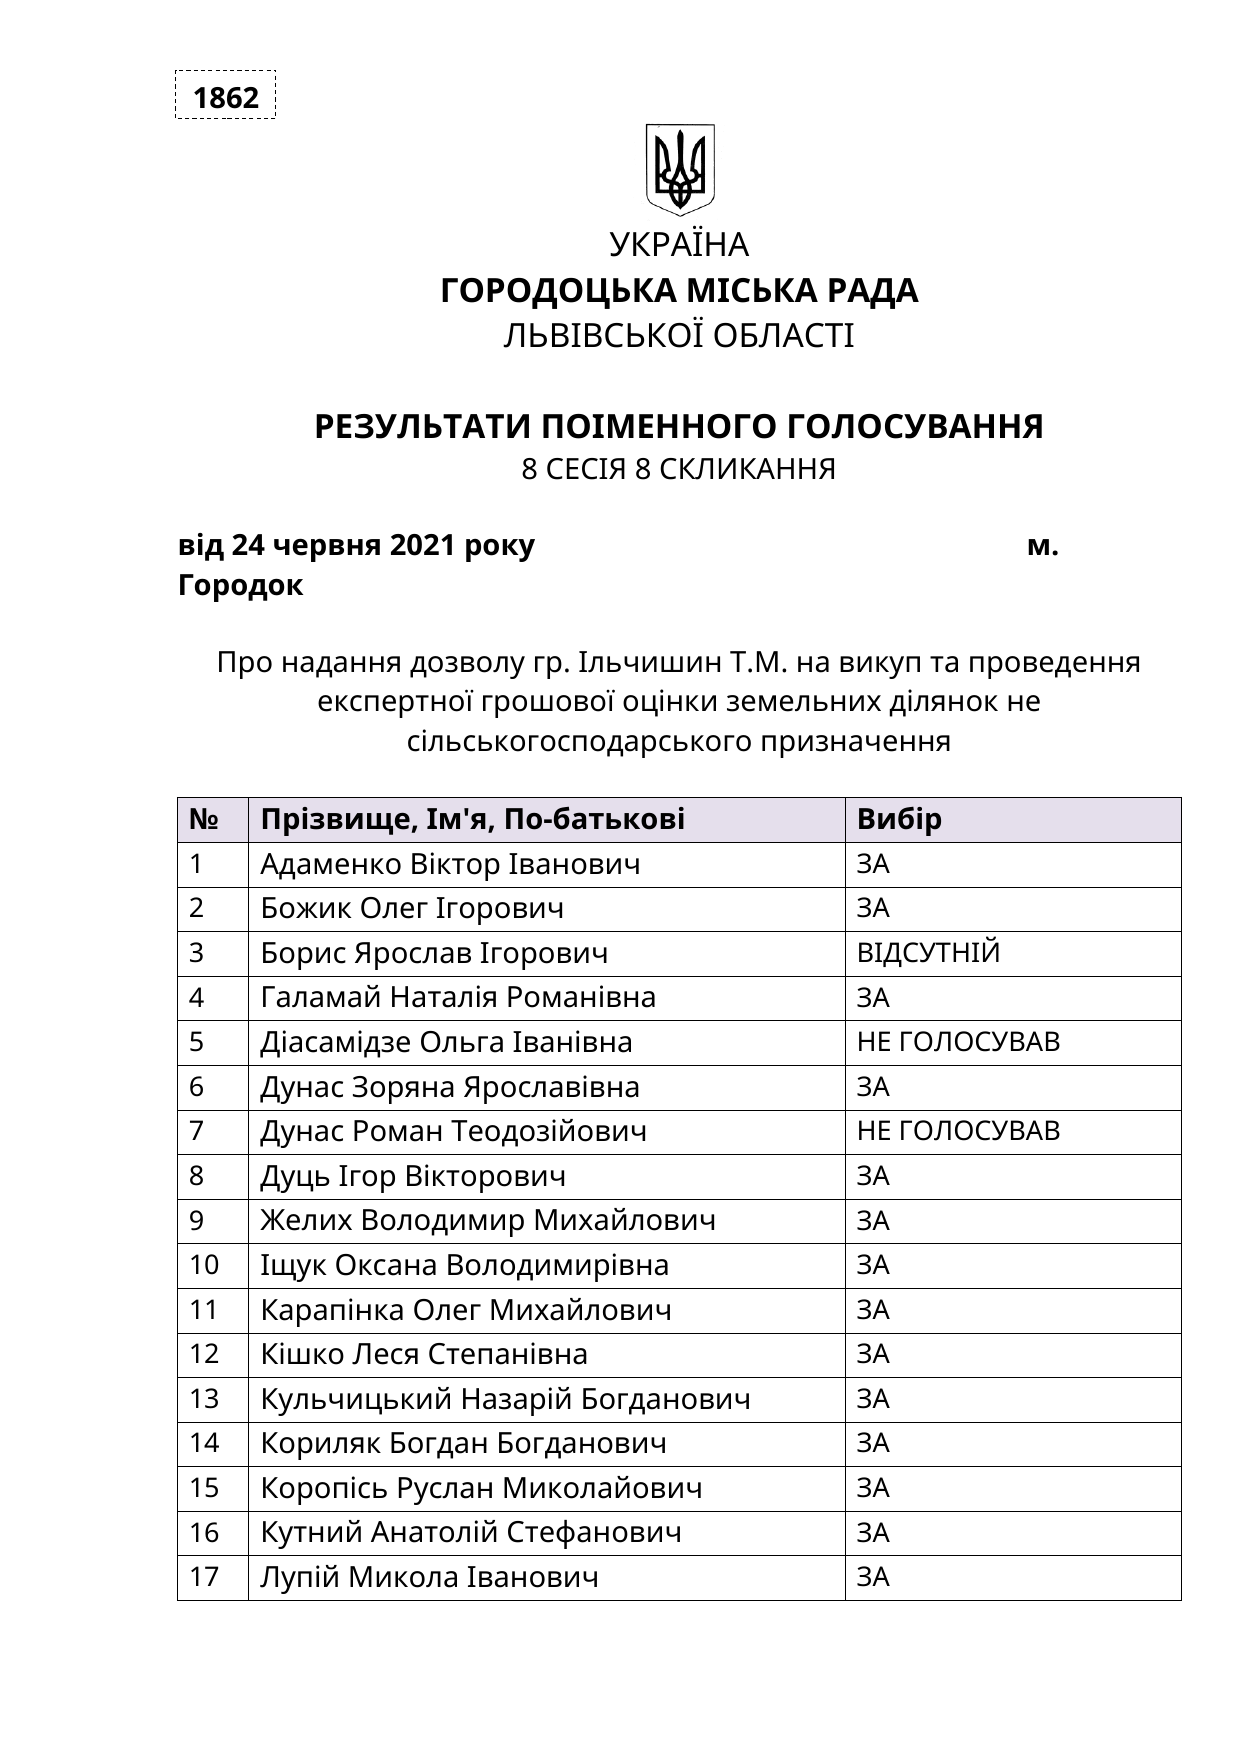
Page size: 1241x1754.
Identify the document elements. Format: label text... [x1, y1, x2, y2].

table_header № [178, 798, 248, 842]
table_cell 13 [178, 1378, 248, 1422]
table_cell ЗА [846, 1467, 1181, 1511]
table_cell 14 [178, 1423, 248, 1466]
text ЛЬВІВСЬКОЇ ОБЛАСТІ [177, 312, 1181, 357]
table_cell ЗА [846, 1155, 1181, 1199]
table_cell 2 [178, 888, 248, 931]
table_cell Коропісь Руслан Миколайович [249, 1467, 845, 1511]
table_cell Лупій Микола Іванович [249, 1556, 845, 1600]
table_cell Кішко Леся Степанівна [249, 1334, 845, 1377]
table_cell Дунас Зоряна Ярославівна [249, 1066, 845, 1109]
table_cell Іщук Оксана Володимирівна [249, 1244, 845, 1288]
table_cell 10 [178, 1244, 248, 1288]
table_cell Кориляк Богдан Богданович [249, 1423, 845, 1466]
table_cell 1 [178, 843, 248, 887]
table_cell ЗА [846, 977, 1181, 1020]
table_cell ЗА [846, 843, 1181, 887]
table_cell ЗА [846, 888, 1181, 931]
table_cell Карапінка Олег Михайлович [249, 1289, 845, 1332]
table_cell 16 [178, 1512, 248, 1555]
table_cell ЗА [846, 1244, 1181, 1288]
text РЕЗУЛЬТАТИ ПОІМЕННОГО ГОЛОСУВАННЯ [177, 403, 1181, 448]
table_header Прізвище, Ім'я, По-батькові [249, 798, 845, 842]
table_cell НЕ ГОЛОСУВАВ [846, 1021, 1181, 1065]
table_cell Діасамідзе Ольга Іванівна [249, 1021, 845, 1065]
table_cell Галамай Наталія Романівна [249, 977, 845, 1020]
table_cell 3 [178, 932, 248, 976]
table_cell 8 [178, 1155, 248, 1199]
table_cell Божик Олег Ігорович [249, 888, 845, 931]
text 8 СЕСІЯ 8 СКЛИКАННЯ [177, 448, 1181, 488]
table_cell 4 [178, 977, 248, 1020]
table_cell Желих Володимир Михайлович [249, 1200, 845, 1243]
table_cell Борис Ярослав Ігорович [249, 932, 845, 976]
text ГОРОДОЦЬКА МІСЬКА РАДА [177, 266, 1181, 312]
table_cell ЗА [846, 1556, 1181, 1600]
picture [633, 118, 726, 221]
table_cell 9 [178, 1200, 248, 1243]
table_cell ЗА [846, 1334, 1181, 1377]
table_cell 15 [178, 1467, 248, 1511]
table_cell 11 [178, 1289, 248, 1332]
table_cell Адаменко Віктор Іванович [249, 843, 845, 887]
table_cell Кульчицький Назарій Богданович [249, 1378, 845, 1422]
table_cell ЗА [846, 1289, 1181, 1332]
text від 24 червня 2021 року м. Городок [177, 525, 1181, 604]
table_cell НЕ ГОЛОСУВАВ [846, 1111, 1181, 1154]
table_cell ВІДСУТНІЙ [846, 932, 1181, 976]
table_cell ЗА [846, 1200, 1181, 1243]
table_cell Кутний Анатолій Стефанович [249, 1512, 845, 1555]
table_header Вибір [846, 798, 1181, 842]
table_cell ЗА [846, 1512, 1181, 1555]
table_cell Дуць Ігор Вікторович [249, 1155, 845, 1199]
table_cell ЗА [846, 1378, 1181, 1422]
table_cell 17 [178, 1556, 248, 1600]
table_cell 5 [178, 1021, 248, 1065]
table_cell 6 [178, 1066, 248, 1109]
table_cell ЗА [846, 1423, 1181, 1466]
table_cell ЗА [846, 1066, 1181, 1109]
table_cell Дунас Роман Теодозійович [249, 1111, 845, 1154]
text УКРАЇНА [177, 221, 1181, 266]
text Про надання дозволу гр. Ільчишин Т.М. на викуп та проведення експертної грошової оцінки земельних ділянок не сільськогосподарського призначення [177, 641, 1181, 760]
table_cell 7 [178, 1111, 248, 1154]
table_cell 12 [178, 1334, 248, 1377]
